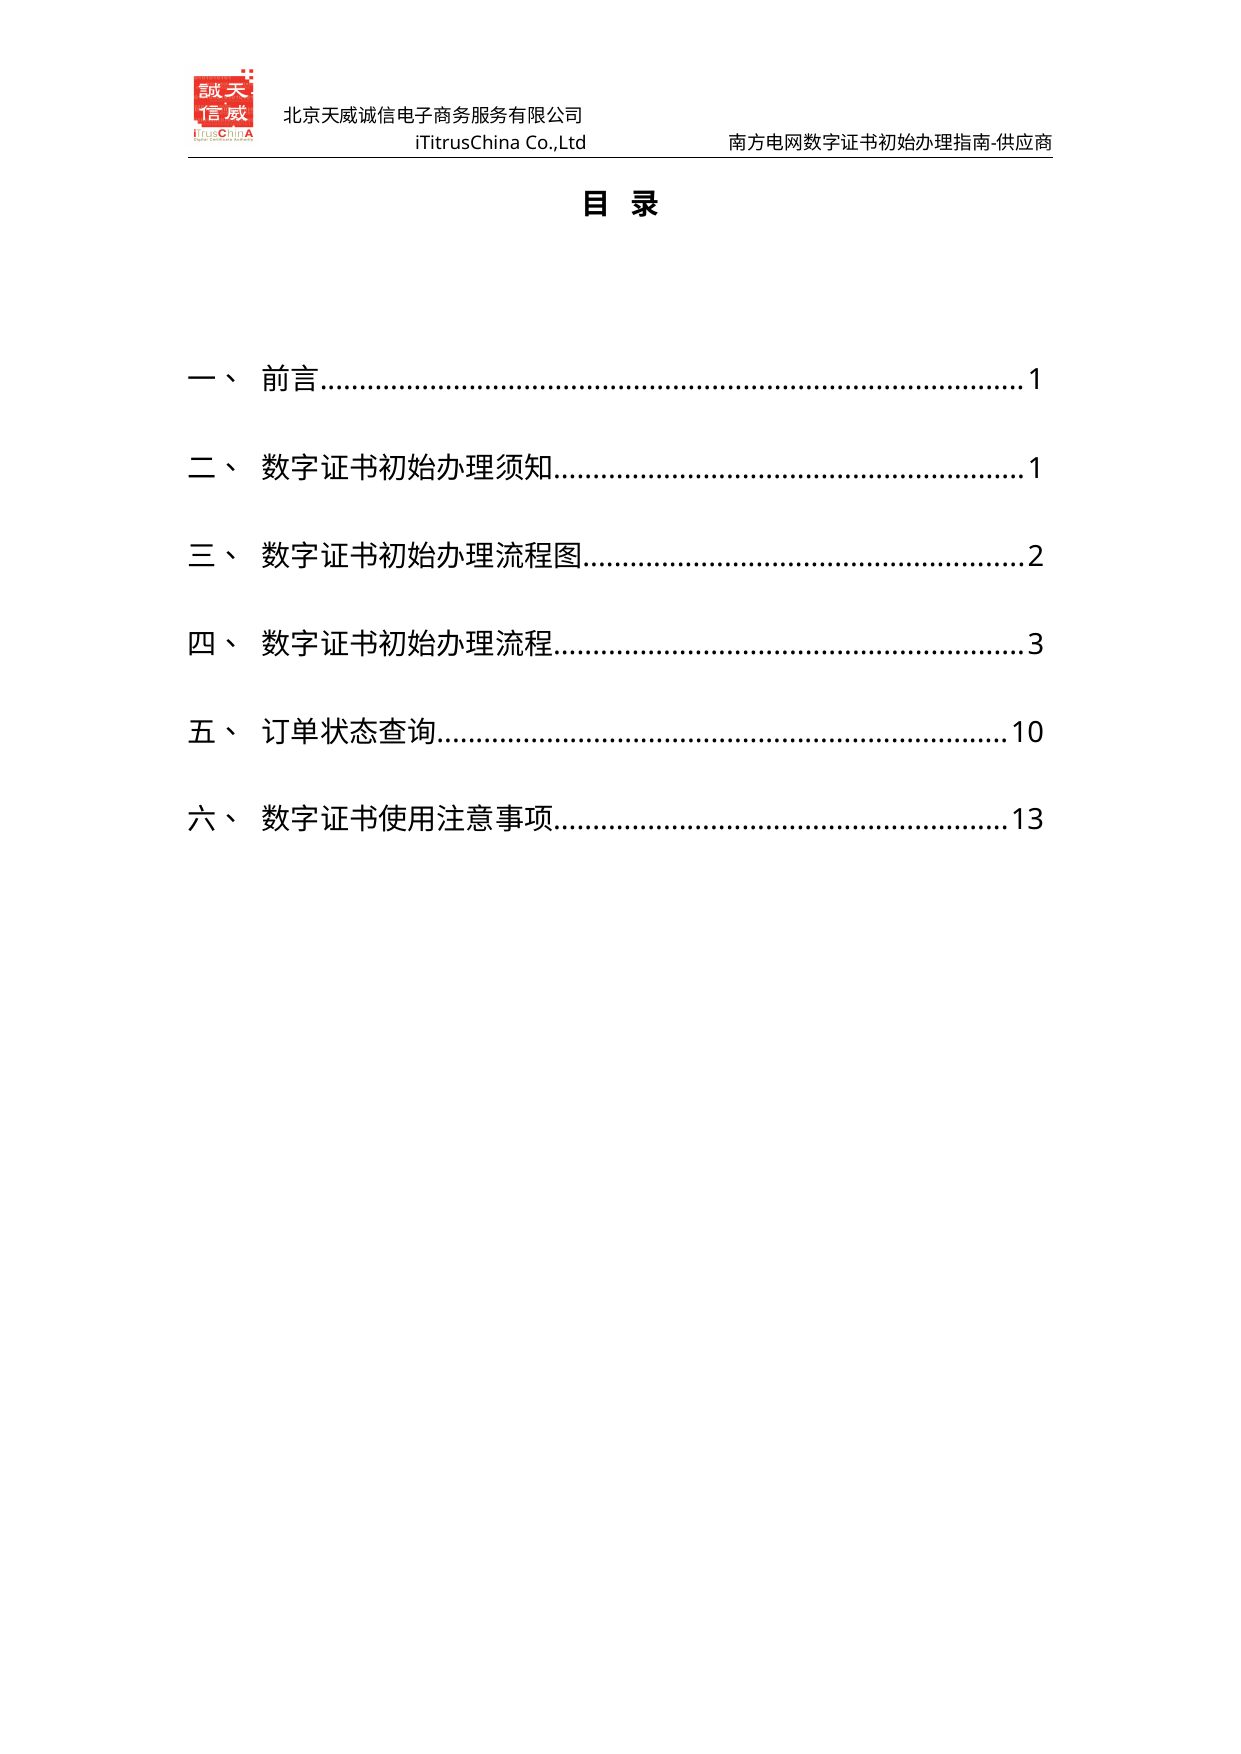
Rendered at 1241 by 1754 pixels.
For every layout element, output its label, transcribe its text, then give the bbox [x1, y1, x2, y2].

text 目 录 [187, 168, 1053, 236]
text 三、 数字证书初始办理流程图 2 [187, 521, 1053, 589]
text 四、 数字证书初始办理流程 3 [187, 609, 1053, 677]
text 二、 数字证书初始办理须知 1 [187, 434, 1053, 502]
text 一、 前言 1 [187, 344, 1053, 412]
text 五、 订单状态查询 10 [187, 697, 1053, 765]
text 六、 数字证书使用注意事项 13 [187, 784, 1053, 852]
picture [184, 65, 260, 147]
